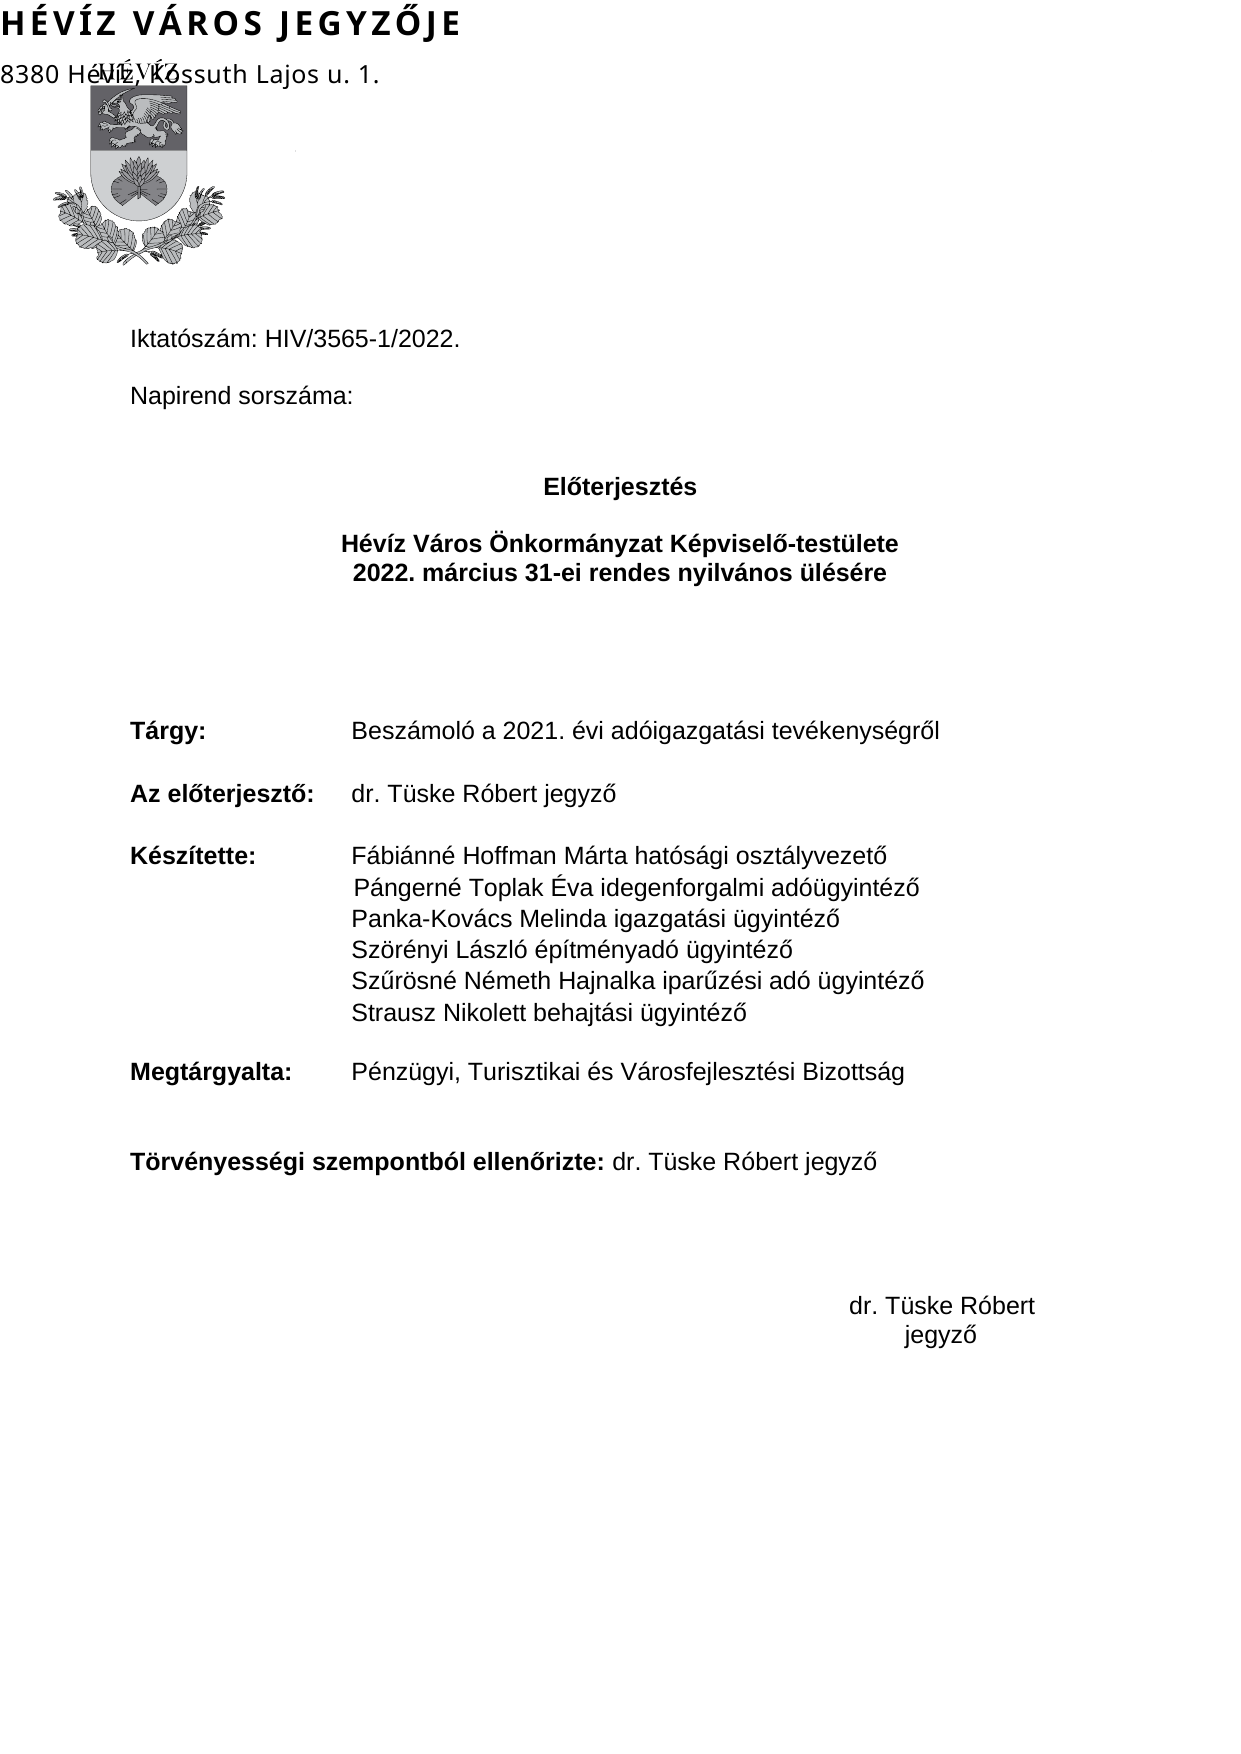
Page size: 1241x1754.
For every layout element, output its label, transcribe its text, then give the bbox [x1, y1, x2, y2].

text Hévíz Város Önkormányzat Képviselő-testülete [130, 529, 1110, 558]
text Panka-Kovács Melinda igazgatási ügyintéző [130, 902, 1110, 933]
text Strausz Nikolett behajtási ügyintéző [130, 996, 1110, 1027]
text Törvényességi szempontból ellenőrizte: dr. Tüske Róbert jegyző [130, 1146, 1110, 1177]
text dr. Tüske Róbert [130, 1291, 1110, 1320]
text Tárgy: Beszámoló a 2021. évi adóigazgatási tevékenységről [130, 715, 1110, 746]
text Iktatószám: HIV/3565-1/2022. [130, 324, 1110, 353]
text Szűrösné Németh Hajnalka iparűzési adó ügyintéző [351, 965, 1110, 996]
text Megtárgyalta: Pénzügyi, Turisztikai és Városfejlesztési Bizottság [130, 1055, 1110, 1086]
text Készítette: Fábiánné Hoffman Márta hatósági osztályvezető [130, 840, 1110, 871]
text Előterjesztés [130, 472, 1110, 501]
text Pángerné Toplak Éva idegenforgalmi adóügyintéző [130, 871, 1110, 902]
text Az előterjesztő: dr. Tüske Róbert jegyző [130, 777, 1110, 808]
text Napirend sorszáma: [130, 381, 1110, 410]
text Szörényi László építményadó ügyintéző [351, 933, 1110, 965]
text jegyző [130, 1320, 1110, 1349]
text 2022. március 31-ei rendes nyilvános ülésére [130, 558, 1110, 587]
